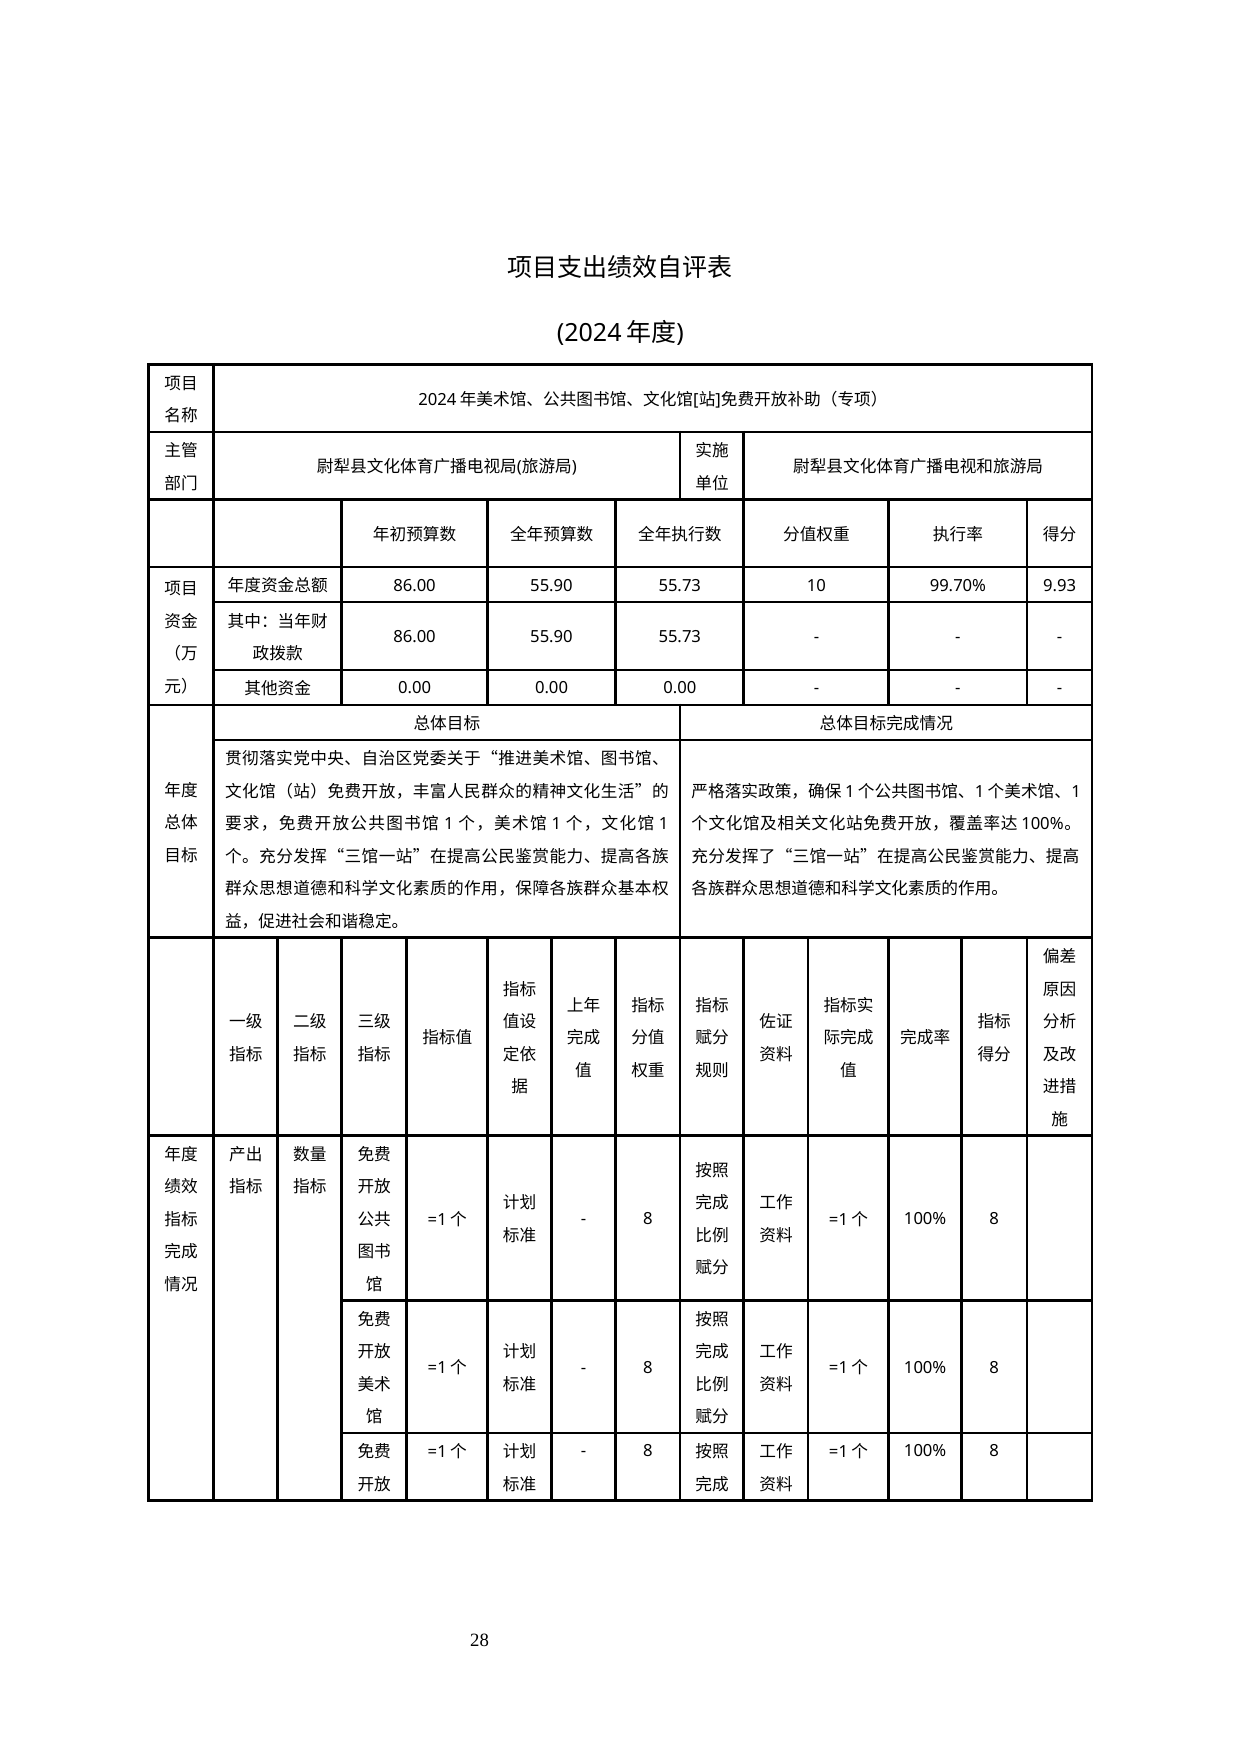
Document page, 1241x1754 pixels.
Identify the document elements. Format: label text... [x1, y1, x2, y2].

table_cell 100% [890, 1434, 960, 1499]
table_cell [150, 501, 212, 566]
table_cell 一级指标 [215, 939, 276, 1134]
table_cell 86.00 [343, 603, 486, 668]
table_cell 全年预算数 [489, 501, 614, 566]
table_cell 0.00 [617, 671, 742, 703]
table_cell 工作资料 [745, 1434, 807, 1499]
table_cell 总体目标完成情况 [681, 706, 1091, 739]
table_cell - [890, 671, 1026, 703]
table_cell 计划标准 [489, 1137, 550, 1299]
table_cell - [890, 603, 1026, 668]
table_cell [1028, 1434, 1091, 1499]
table_cell - [745, 671, 887, 703]
table_cell 8 [617, 1302, 679, 1432]
table_cell 贯彻落实党中央、自治区党委关于“推进美术馆、图书馆、文化馆（站）免费开放，丰富人民群众的精神文化生活”的要求，免费开放公共图书馆1个，美术馆1个，文化馆1个。充分发挥“三馆一站”在提高公民鉴赏能力、提高各族群众思想道德和科学文化素质的作用，保障各族群众基本权益，促进社会和谐稳定。 [215, 741, 679, 936]
table_cell 9.93 [1028, 568, 1091, 601]
table_cell =1个 [809, 1434, 887, 1499]
table_cell 指标得分 [963, 939, 1026, 1134]
table_cell 三级指标 [343, 939, 405, 1134]
table_cell 8 [963, 1434, 1026, 1499]
table_cell 2024年美术馆、公共图书馆、文化馆[站]免费开放补助（专项） [215, 366, 1091, 431]
table_cell 尉犁县文化体育广播电视局(旅游局) [215, 433, 679, 498]
table_cell =1个 [809, 1137, 887, 1299]
table_cell 10 [745, 568, 887, 601]
table_cell 8 [617, 1137, 679, 1299]
table_cell 尉犁县文化体育广播电视和旅游局 [745, 433, 1091, 498]
table_cell 99.70% [890, 568, 1026, 601]
table_cell 工作资料 [745, 1137, 807, 1299]
table_cell 全年执行数 [617, 501, 742, 566]
table_cell 总体目标 [215, 706, 679, 739]
table_cell 8 [963, 1302, 1026, 1432]
table_cell - [1028, 603, 1091, 668]
table_cell 8 [617, 1434, 679, 1499]
table_cell 指标分值权重 [617, 939, 679, 1134]
table_cell 项目资金 （万元） [150, 568, 212, 703]
table_cell 100% [890, 1302, 960, 1432]
table_cell 指标赋分规则 [681, 939, 742, 1134]
table_cell =1个 [408, 1137, 486, 1299]
table_cell - [553, 1302, 614, 1432]
table_cell 按照完成比例赋分 [681, 1302, 742, 1432]
table_cell 免费开放美术馆 [343, 1302, 405, 1432]
table_cell 实施单位 [681, 433, 742, 498]
table_cell (2024年度) [148, 298, 1092, 363]
table_cell 上年完成值 [553, 939, 614, 1134]
table_cell 年度资金总额 [215, 568, 340, 601]
table_cell 0.00 [343, 671, 486, 703]
table_cell 得分 [1028, 501, 1091, 566]
table_cell - [745, 603, 887, 668]
table_cell [1028, 1137, 1091, 1299]
table_cell 免费开放文化馆 [343, 1434, 405, 1499]
table_cell 主管部门 [150, 433, 212, 498]
table_cell 年度绩效指标完成情况 [150, 1137, 212, 1499]
table_cell 计划标准 [489, 1434, 550, 1499]
table_cell 计划标准 [489, 1302, 550, 1432]
table_cell 年度总体目标 [150, 706, 212, 936]
table_cell 执行率 [890, 501, 1026, 566]
table_cell 严格落实政策，确保1个公共图书馆、1个美术馆、1个文化馆及相关文化站免费开放，覆盖率达100%。充分发挥了“三馆一站”在提高公民鉴赏能力、提高各族群众思想道德和科学文化素质的作用。 [681, 741, 1091, 936]
table_cell 项目名称 [150, 366, 212, 431]
table_cell 指标值设定依据 [489, 939, 550, 1134]
table_cell - [553, 1434, 614, 1499]
table_cell 免费开放公共图书馆 [343, 1137, 405, 1299]
table_cell 偏差原因分析及改进措施 [1028, 939, 1091, 1134]
table_cell 数量指标 [279, 1137, 340, 1499]
table_cell 按照完成比例赋分 [681, 1434, 742, 1499]
table_cell =1个 [809, 1302, 887, 1432]
table_cell 产出指标 [215, 1137, 276, 1499]
table_cell 100% [890, 1137, 960, 1299]
table_cell [1028, 1302, 1091, 1432]
table_cell 55.90 [489, 603, 614, 668]
table_cell 分值权重 [745, 501, 887, 566]
table_cell 55.73 [617, 603, 742, 668]
table_cell 8 [963, 1137, 1026, 1299]
table_cell [215, 501, 340, 566]
table_cell 其他资金 [215, 671, 340, 703]
table_cell 0.00 [489, 671, 614, 703]
table_cell 完成率 [890, 939, 960, 1134]
table_cell =1个 [408, 1434, 486, 1499]
table_cell 55.90 [489, 568, 614, 601]
table_cell 按照完成比例赋分 [681, 1137, 742, 1299]
table_cell 86.00 [343, 568, 486, 601]
table_cell [150, 939, 212, 1134]
table_cell - [553, 1137, 614, 1299]
table_cell 指标值 [408, 939, 486, 1134]
table_cell 二级指标 [279, 939, 340, 1134]
table_cell 工作资料 [745, 1302, 807, 1432]
table_header 项目支出绩效自评表 [148, 233, 1092, 298]
table_cell 55.73 [617, 568, 742, 601]
table_cell 其中：当年财政拨款 [215, 603, 340, 668]
table_cell 指标实际完成值 [809, 939, 887, 1134]
table_cell 年初预算数 [343, 501, 486, 566]
table_cell - [1028, 671, 1091, 703]
table_cell =1个 [408, 1302, 486, 1432]
table_cell 佐证资料 [745, 939, 807, 1134]
